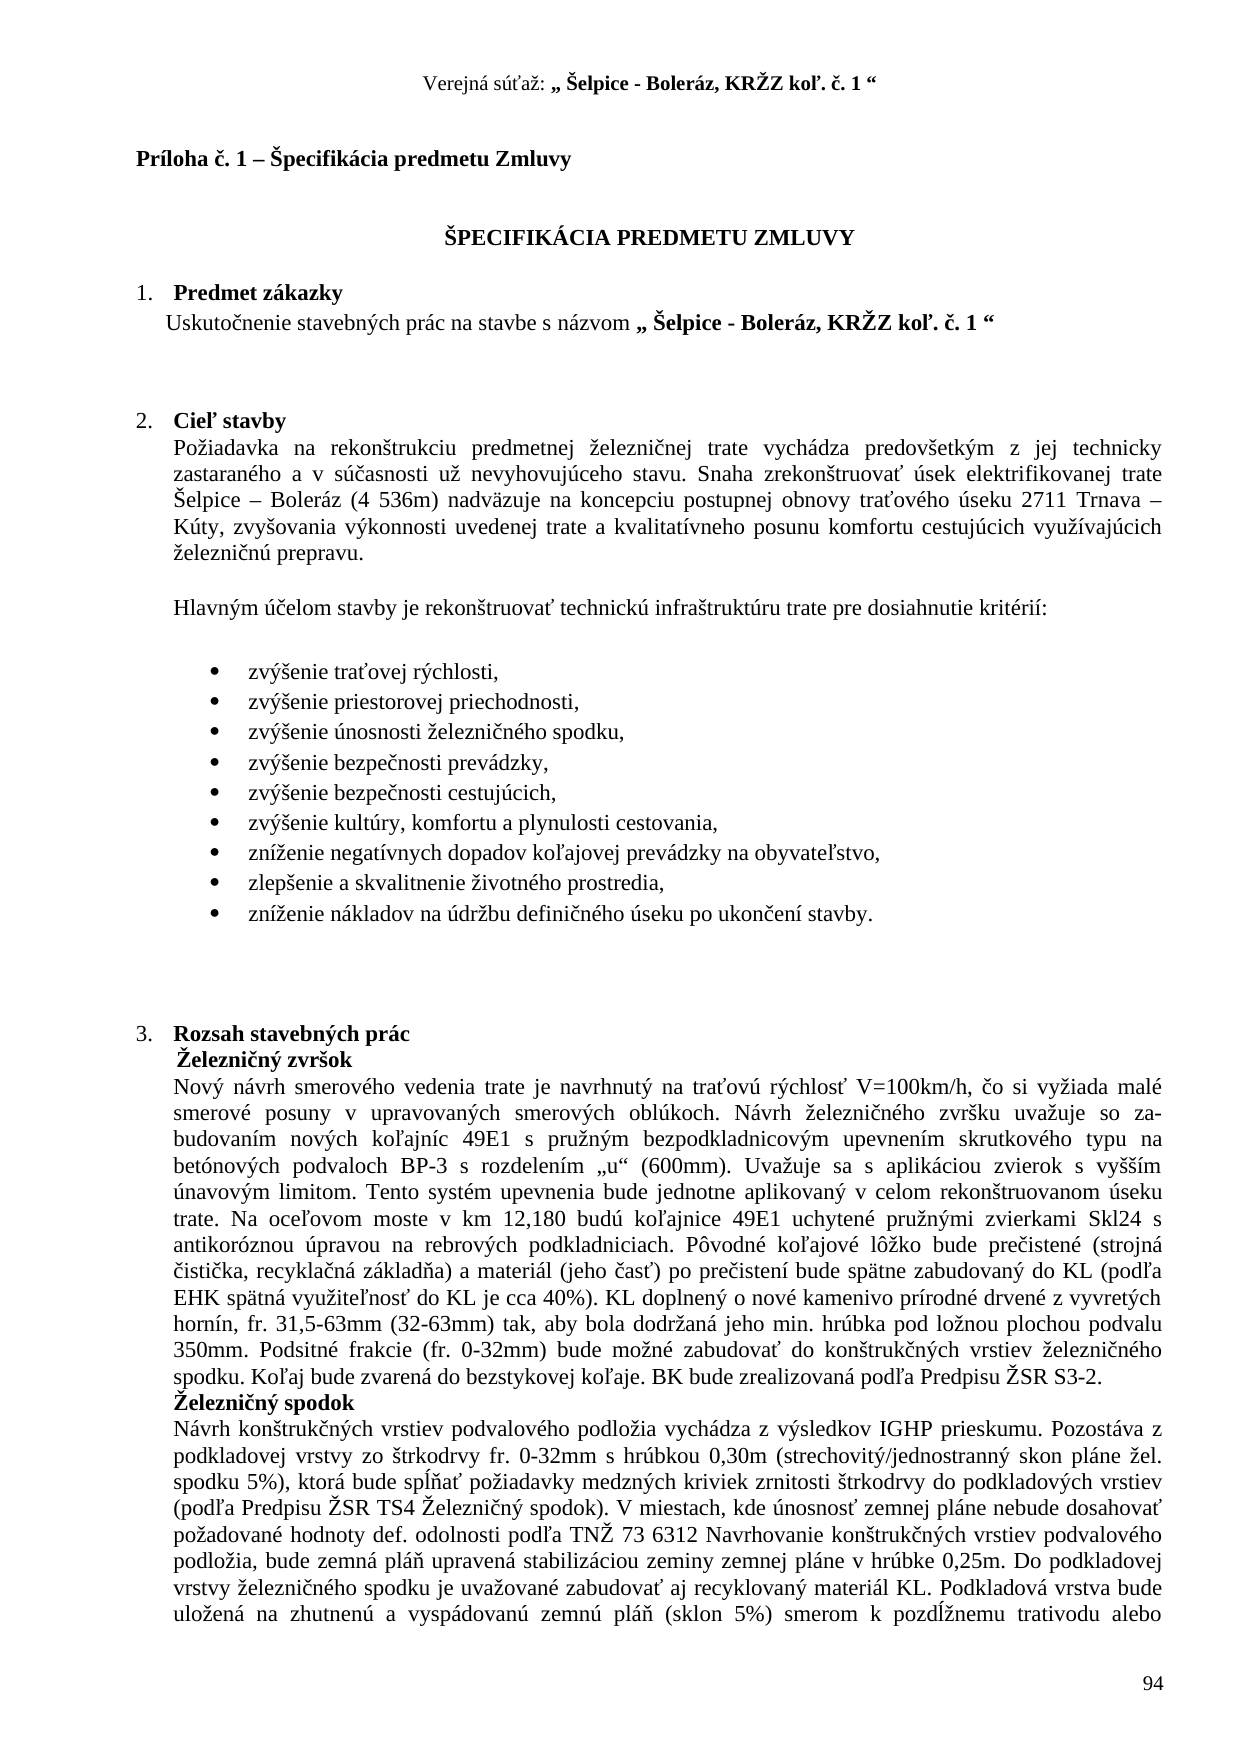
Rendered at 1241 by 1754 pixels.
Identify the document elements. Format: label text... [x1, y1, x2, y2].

text Železničný zvršok [136, 1046, 1163, 1073]
list zvýšenie traťovej rýchlosti, [211, 658, 1163, 684]
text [173, 1415, 1163, 1626]
text Požiadavka na rekonštrukciu predmetnej železničnej trate vychádza predovšetkým z jej technicky zastaraného a v súčasnosti už nevyhovujúceho stavu. Snaha zrekonštruovať úsek elektrifikovanej trate Šelpice – Boleráz (4 536m) nadväzuje na koncepciu postupnej obnovy traťového úseku 2711 Trnava – Kúty, zvyšovania výkonnosti uvedenej trate a kvalitatívneho posunu komfortu cestujúcich využívajúcich železničnú prepravu. [173, 434, 1163, 565]
text ŠPECIFIKÁCIA PREDMETU ZMLUVY [136, 224, 1163, 251]
list Predmet zákazky [136, 279, 1163, 306]
list Rozsah stavebných prác [136, 1020, 1163, 1046]
text Železničný spodok [173, 1389, 1163, 1415]
text Hlavným účelom stavby je rekonštruovať technickú infraštruktúru trate pre dosiahnutie kritérií: [173, 594, 1163, 621]
list zníženie nákladov na údržbu definičného úseku po ukončení stavby. [211, 900, 1163, 926]
list zvýšenie priestorovej priechodnosti, [211, 688, 1163, 714]
list zvýšenie kultúry, komfortu a plynulosti cestovania, [211, 809, 1163, 835]
list zvýšenie bezpečnosti cestujúcich, [211, 779, 1163, 805]
text Uskutočnenie stavebných prác na stavbe s názvom „ Šelpice - Boleráz, KRŽZ koľ. č. 1 “ [165, 309, 1163, 336]
list zvýšenie únosnosti železničného spodku, [211, 718, 1163, 745]
text Príloha č. 1 – Špecifikácia predmetu Zmluvy [136, 145, 1163, 172]
list zlepšenie a skvalitnenie životného prostredia, [211, 869, 1163, 896]
text Nový návrh smerového vedenia trate je navrhnutý na traťovú rýchlosť V=100km/h, čo si vyžiada malé smerové posuny v upravovaných smerových oblúkoch. Návrh železničného zvršku uvažuje so za-budovaním nových koľajníc 49E1 s pružným bezpodkladnicovým upevnením skrutkového typu na betónových podvaloch BP-3 s rozdelením „u“ (600mm). Uvažuje sa s aplikáciou zvierok s vyšším únavovým limitom. Tento systém upevnenia bude jednotne aplikovaný v celom rekonštruovanom úseku trate. Na oceľovom moste v km 12,180 budú koľajnice 49E1 uchytené pružnými zvierkami Skl24 s antikoróznou úpravou na rebrových podkladniciach. Pôvodné koľajové lôžko bude prečistené (strojná čistička, recyklačná základňa) a materiál (jeho časť) po prečistení bude spätne zabudovaný do KL (podľa EHK spätná využiteľnosť do KL je cca 40%). KL doplnený o nové kamenivo prírodné drvené z vyvretých hornín, fr. 31,5-63mm (32-63mm) tak, aby bola dodržaná jeho min. hrúbka pod ložnou plochou podvalu 350mm. Podsitné frakcie (fr. 0-32mm) bude možné zabudovať do konštrukčných vrstiev železničného spodku. Koľaj bude zvarená do bezstykovej koľaje. BK bude zrealizovaná podľa Predpisu ŽSR S3-2. [173, 1073, 1163, 1389]
list Cieľ stavby [136, 407, 1163, 434]
list zníženie negatívnych dopadov koľajovej prevádzky na obyvateľstvo, [211, 839, 1163, 866]
list zvýšenie bezpečnosti prevádzky, [211, 749, 1163, 775]
